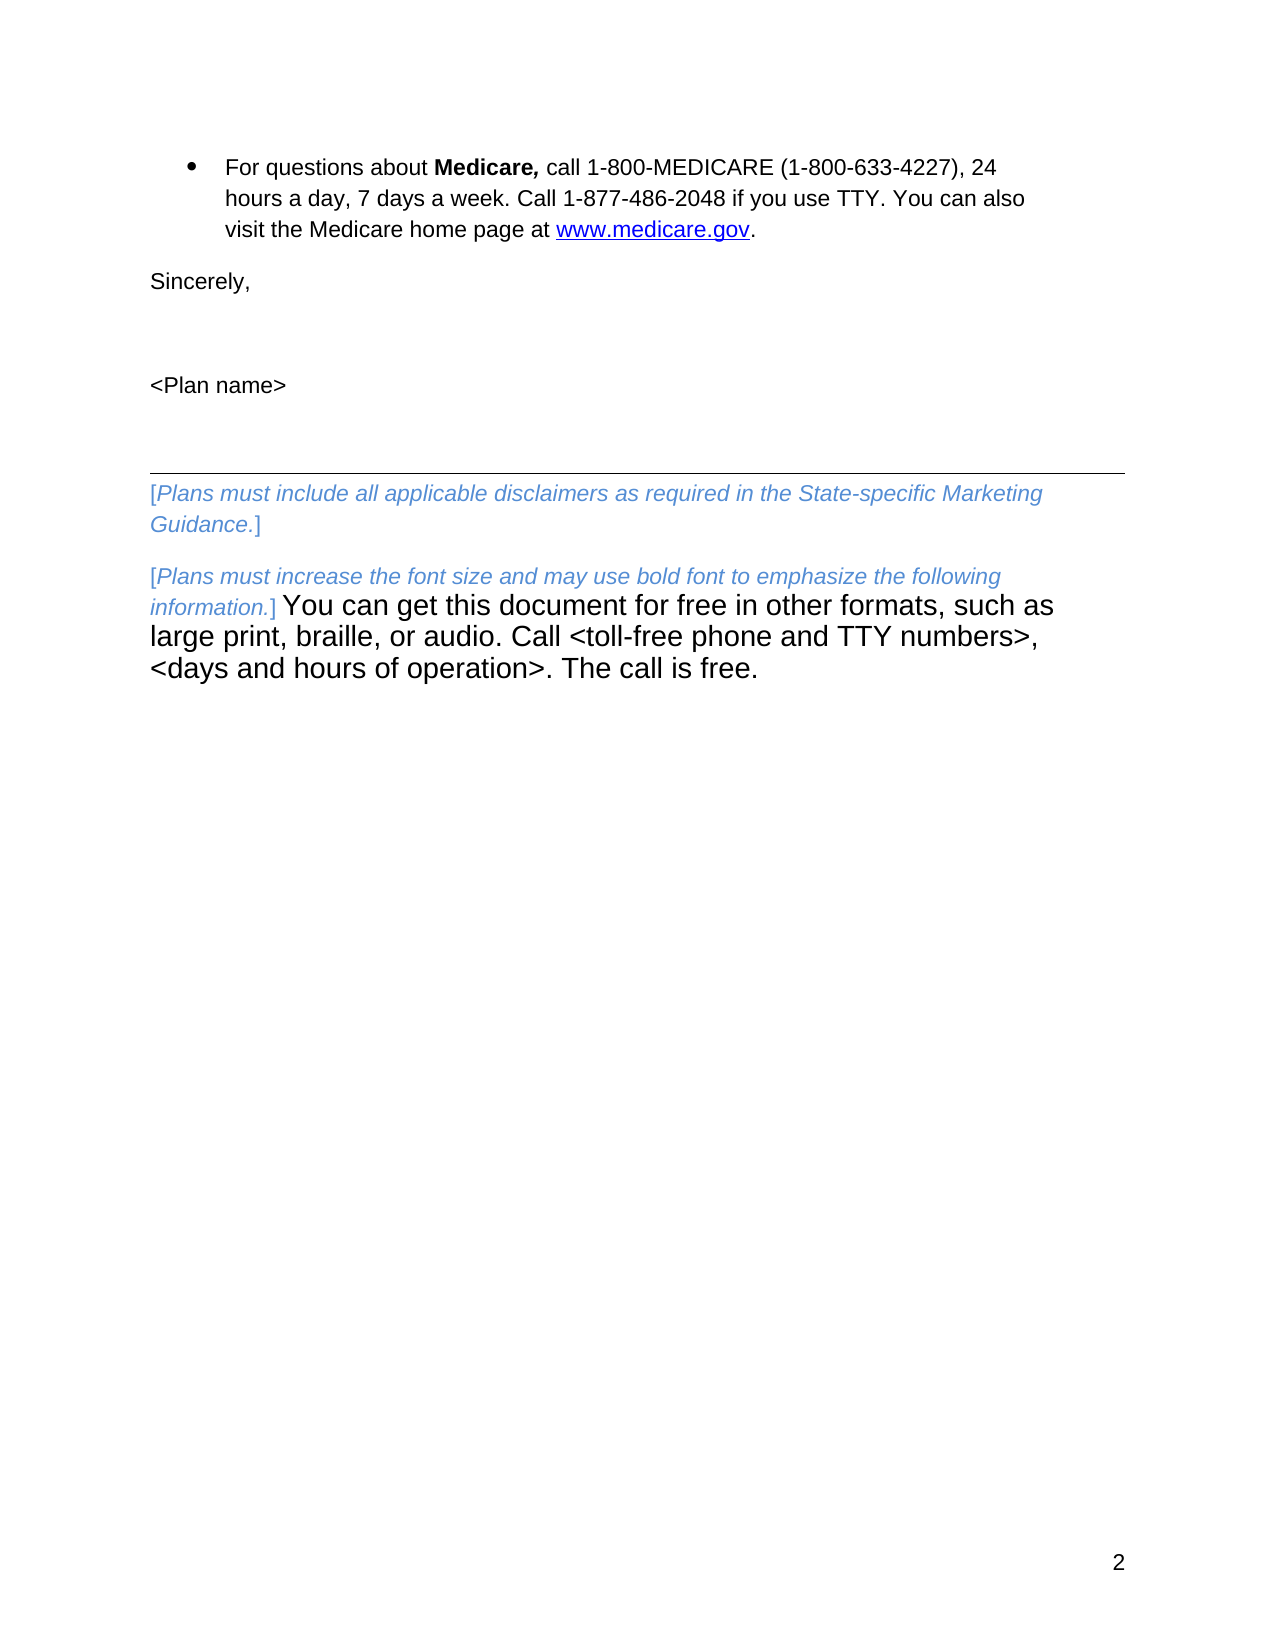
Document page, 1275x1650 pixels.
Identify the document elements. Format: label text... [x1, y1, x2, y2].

text Sincerely, [150, 264, 1125, 296]
list For questions about Medicare, call 1-800-MEDICARE (1-800-633-4227), 24 hours a day, 7 days a week. Call 1-877-486-2048 if you use TTY. You can also visit the Medicare home page at www.medicare.gov. [187, 150, 1050, 244]
text <Plan name> [150, 369, 1125, 400]
text [Plans must increase the font size and may use bold font to emphasize the following information.] You can get this document for free in other formats, such as large print, braille, or audio. Call <toll-free phone and TTY numbers>, <days and hours of operation>. The call is free. [150, 559, 1125, 684]
text [Plans must include all applicable disclaimers as required in the State-specific Marketing Guidance.] [150, 474, 1125, 538]
